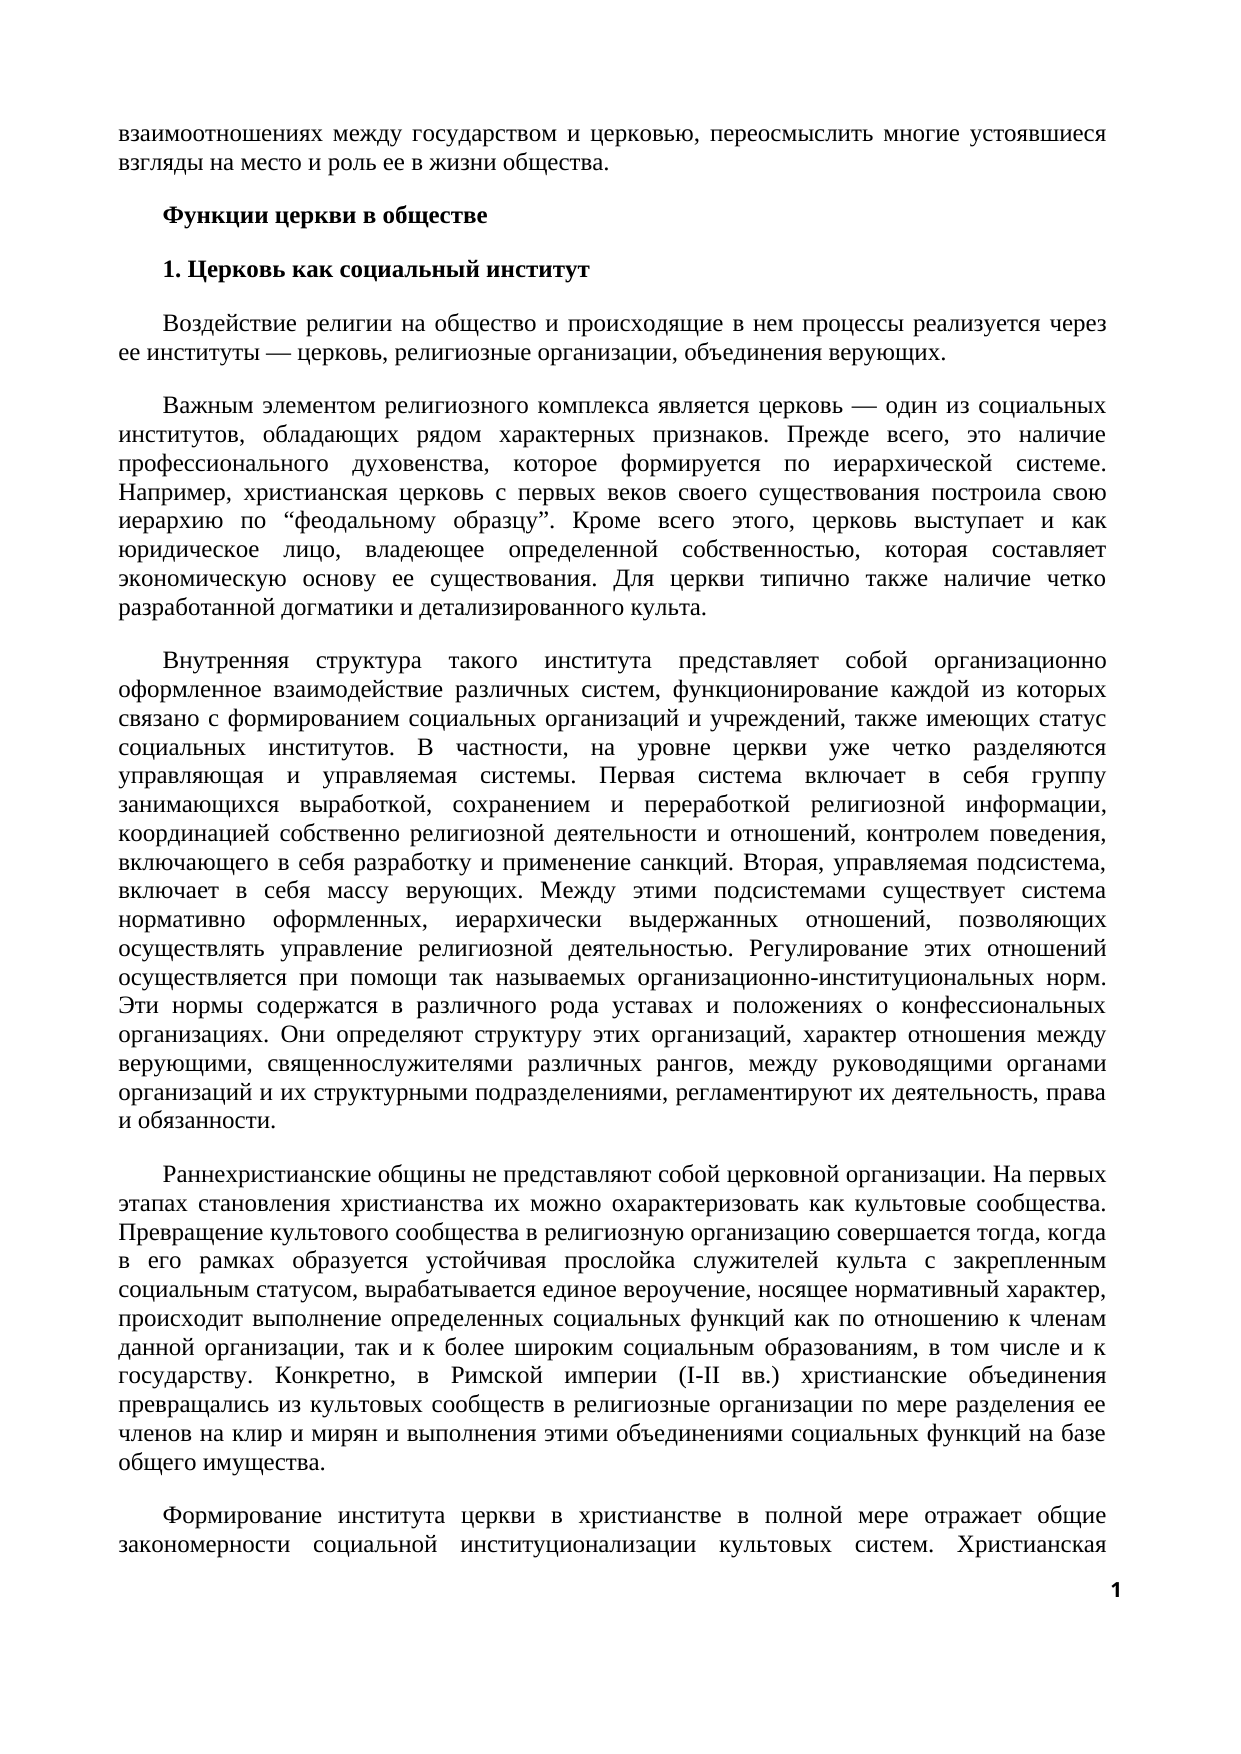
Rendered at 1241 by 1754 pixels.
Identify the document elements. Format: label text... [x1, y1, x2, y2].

text Важным элементом религиозного комплекса является церковь — один из социальных институтов, обладающих рядом характерных признаков. Прежде всего, это наличие профессионального духовенства, которое формируется по иерархической системе. Например, христианская церковь с первых веков своего существования построила свою иерархию по “феодальному образцу”. Кроме всего этого, церковь выступает и как юридическое лицо, владеющее определенной собственностью, которая составляет экономическую основу ее существования. Для церкви типично также наличие четко разработанной догматики и детализированного культа. [118, 391, 1107, 621]
text Функции церкви в обществе [118, 201, 1107, 229]
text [118, 1501, 1107, 1558]
text Внутренняя структура такого института представляет собой организационно оформленное взаимодействие различных систем, функционирование каждой из которых связано с формированием социальных организаций и учреждений, также имеющих статус социальных институтов. В частности, на уровне церкви уже четко разделяются управляющая и управляемая системы. Первая система включает в себя группу занимающихся выработкой, сохранением и переработкой религиозной информации, координацией собственно религиозной деятельности и отношений, контролем поведения, включающего в себя разработку и применение санкций. Вторая, управляемая подсистема, включает в себя массу верующих. Между этими подсистемами существует система нормативно оформленных, иерархически выдержанных отношений, позволяющих осуществлять управление религиозной деятельностью. Регулирование этих отношений осуществляется при помощи так называемых организационно-институциональных норм. Эти нормы содержатся в различного рода уставах и положениях о конфессиональных организациях. Они определяют структуру этих организаций, характер отношения между верующими, священнослужителями различных рангов, между руководящими органами организаций и их структурными подразделениями, регламентируют их деятельность, права и обязанности. [118, 646, 1107, 1134]
text 1. Церковь как социальный институт [118, 254, 1107, 283]
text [118, 118, 1107, 176]
text Воздействие религии на общество и происходящие в нем процессы реализуется через ее институты — церковь, религиозные организации, объединения верующих. [118, 308, 1107, 366]
text Раннехристианские общины не представляют собой церковной организации. На первых этапах становления христианства их можно охарактеризовать как культовые сообщества. Превращение культового сообщества в религиозную организацию совершается тогда, когда в его рамках образуется устойчивая прослойка служителей культа с закрепленным социальным статусом, вырабатывается единое вероучение, носящее нормативный характер, происходит выполнение определенных социальных функций как по отношению к членам данной организации, так и к более широким социальным образованиям, в том числе и к государству. Конкретно, в Римской империи (I-II вв.) христианские объединения превращались из культовых сообществ в религиозные организации по мере разделения ее членов на клир и мирян и выполнения этими объединениями социальных функций на базе общего имущества. [118, 1159, 1107, 1476]
